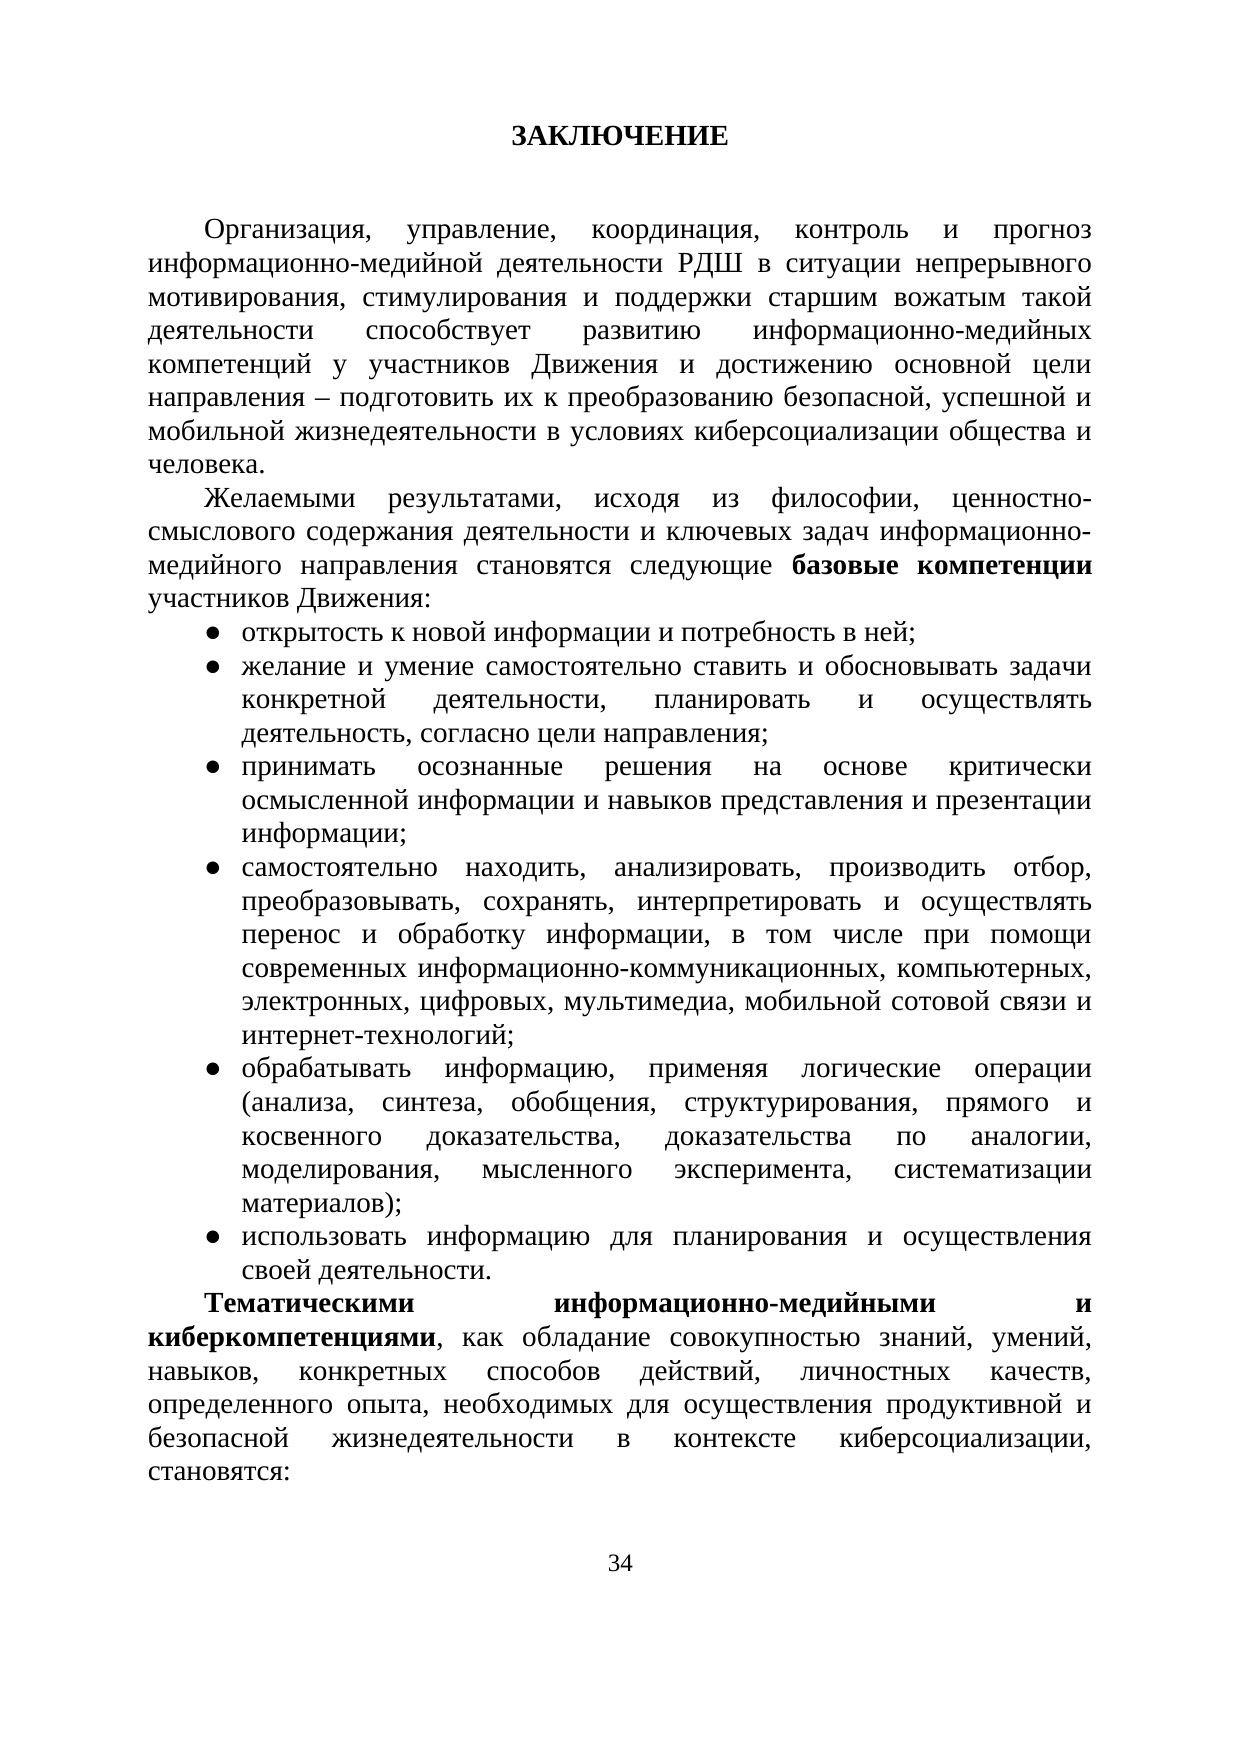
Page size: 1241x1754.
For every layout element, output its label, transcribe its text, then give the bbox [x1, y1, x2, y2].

list обрабатывать информацию, применяя логические операции (анализа, синтеза, обобщения, структурирования, прямого и косвенного доказательства, доказательства по аналогии, моделирования, мысленного эксперимента, систематизации материалов); [204, 1051, 1092, 1218]
text ЗАКЛЮЧЕНИЕ [148, 118, 1092, 152]
text Тематическими информационно-медийными и киберкомпетенциями, как обладание совокупностью знаний, умений, навыков, конкретных способов действий, личностных качеств, определенного опыта, необходимых для осуществления продуктивной и безопасной жизнедеятельности в контексте киберсоциализации, становятся: [148, 1286, 1092, 1487]
text Желаемыми результатами, исходя из философии, ценностно-смыслового содержания деятельности и ключевых задач информационно-медийного направления становятся следующие базовые компетенции участников Движения: [148, 480, 1092, 614]
list самостоятельно находить, анализировать, производить отбор, преобразовывать, сохранять, интерпретировать и осуществлять перенос и обработку информации, в том числе при помощи современных информационно-коммуникационных, компьютерных, электронных, цифровых, мультимедиа, мобильной сотовой связи и интернет-технологий; [204, 849, 1092, 1051]
text Организация, управление, координация, контроль и прогноз информационно-медийной деятельности РДШ в ситуации непрерывного мотивирования, стимулирования и поддержки старшим вожатым такой деятельности способствует развитию информационно-медийных компетенций у участников Движения и достижению основной цели направления – подготовить их к преобразованию безопасной, успешной и мобильной жизнедеятельности в условиях киберсоциализации общества и человека. [148, 212, 1092, 480]
list принимать осознанные решения на основе критически осмысленной информации и навыков представления и презентации информации; [204, 748, 1092, 849]
list желание и умение самостоятельно ставить и обосновывать задачи конкретной деятельности, планировать и осуществлять деятельность, согласно цели направления; [204, 648, 1092, 748]
list использовать информацию для планирования и осуществления своей деятельности. [204, 1218, 1092, 1286]
list открытость к новой информации и потребность в ней; [204, 614, 1092, 648]
